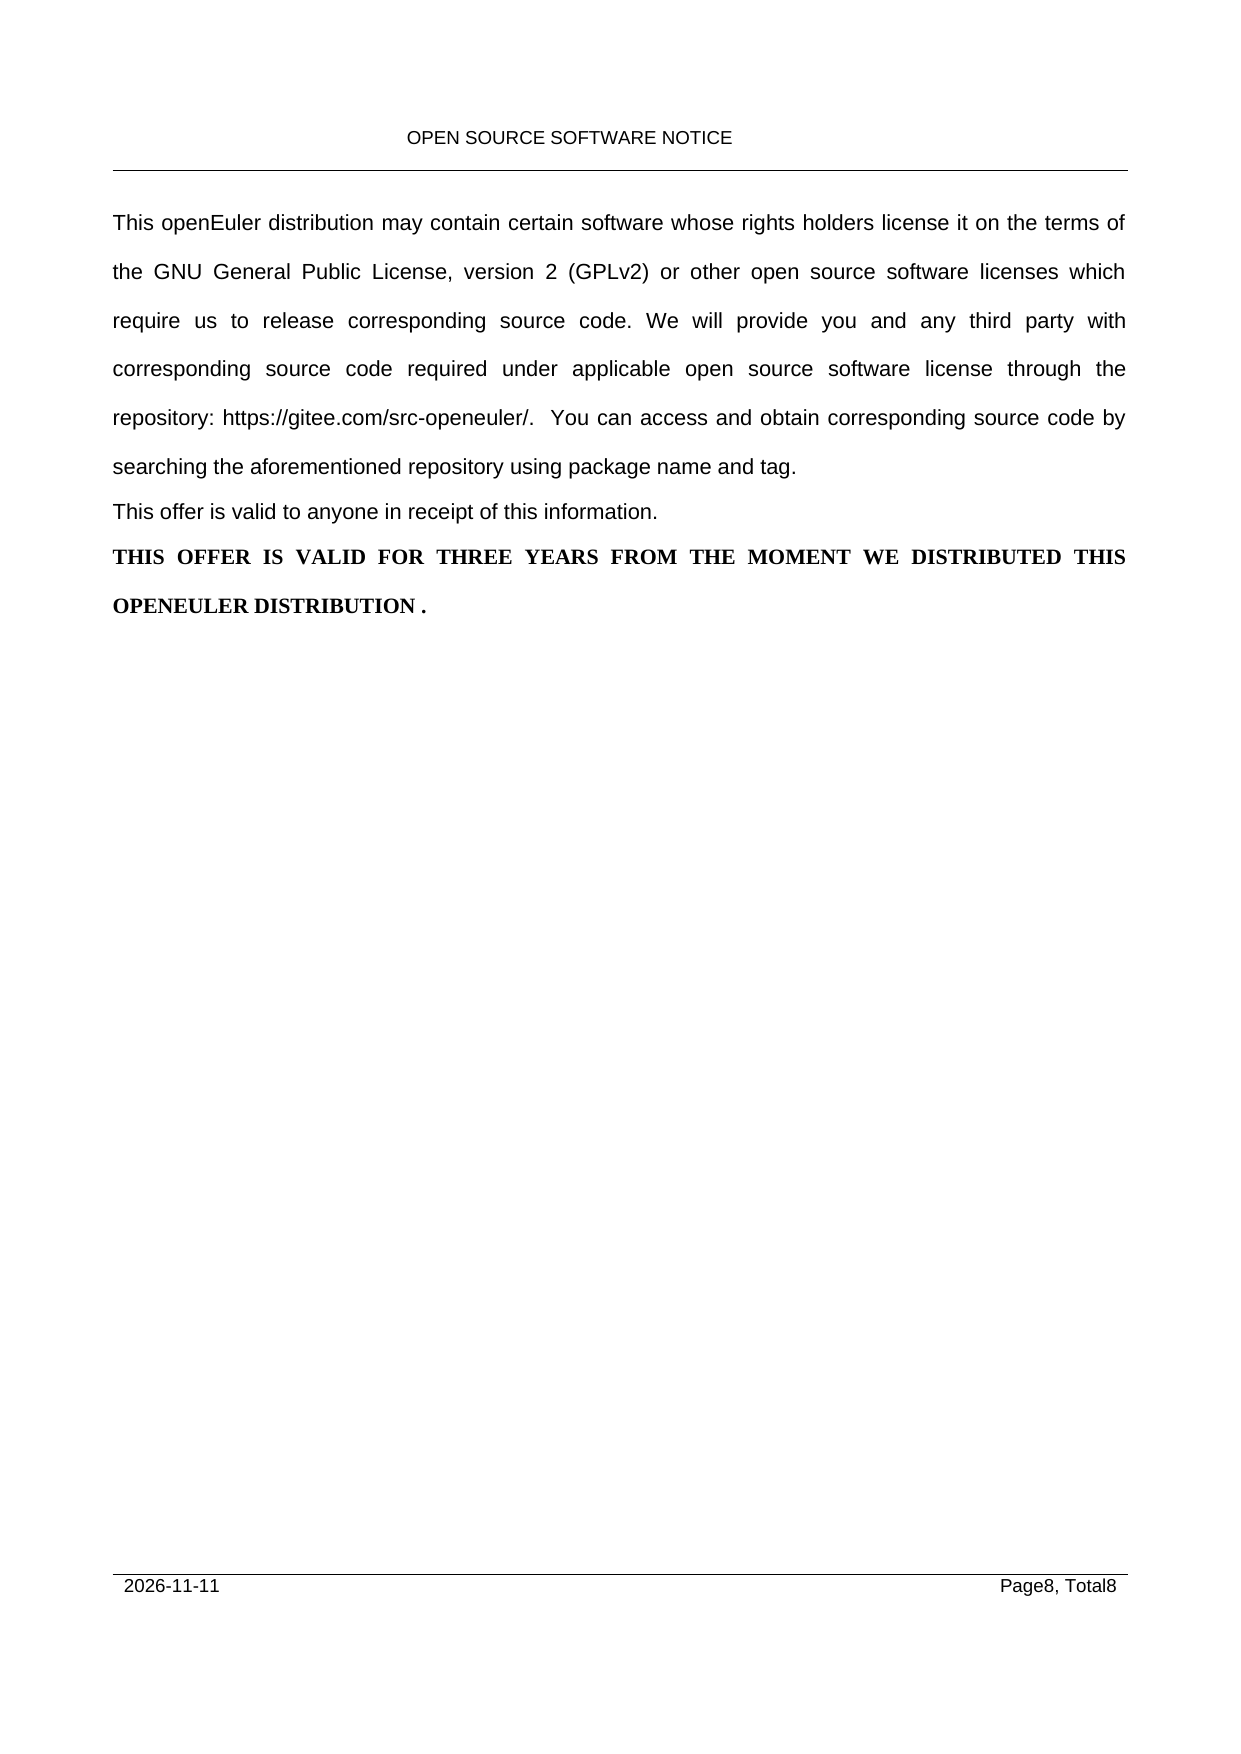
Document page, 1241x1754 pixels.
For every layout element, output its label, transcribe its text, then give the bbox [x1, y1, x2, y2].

text This offer is valid to anyone in receipt of this information. [112, 495, 1128, 528]
text This openEuler distribution may contain certain software whose rights holders license it on the terms of the GNU General Public License, version 2 (GPLv2) or other open source software licenses which require us to release corresponding source code. We will provide you and any third party with corresponding source code required under applicable open source software license through the repository: https://gitee.com/src-openeuler/. You can access and obtain corresponding source code by searching the aforementioned repository using package name and tag. [112, 206, 1128, 483]
text THIS OFFER IS VALID FOR THREE YEARS FROM THE MOMENT WE DISTRIBUTED THIS OPENEULER DISTRIBUTION . [112, 540, 1128, 622]
